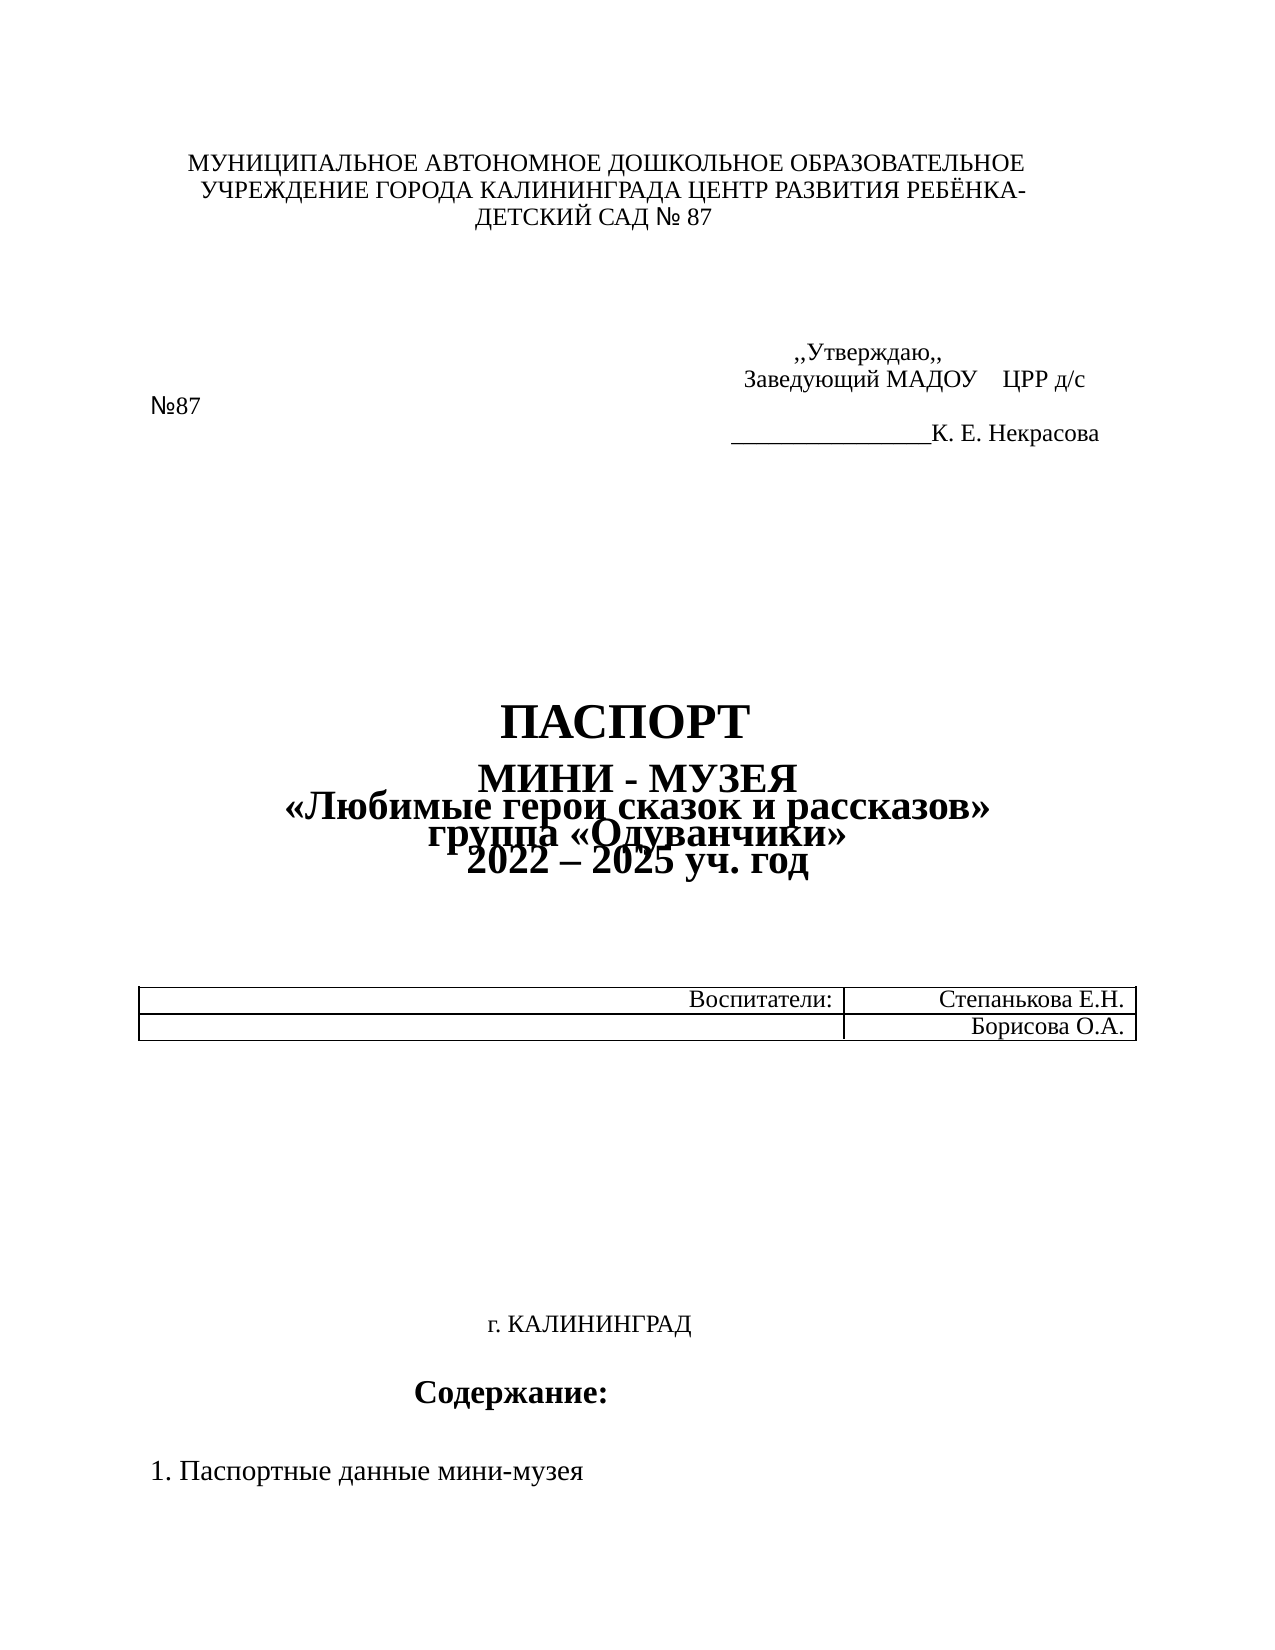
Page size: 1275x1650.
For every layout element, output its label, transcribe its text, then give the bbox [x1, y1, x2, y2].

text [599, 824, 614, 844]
text ________________К. Е. Некрасова [150, 420, 1125, 447]
text Заведующий МАДОУ ЦРР д/с №87 [150, 366, 1125, 420]
text 2022 – 2025 уч. год [150, 851, 1125, 878]
text УЧРЕЖДЕНИЕ ГОРОДА КАЛИНИНГРАДА ЦЕНТР РАЗВИТИЯ РЕБЁНКА- [150, 177, 1125, 204]
table_cell [140, 1015, 843, 1039]
text ДЕТСКИЙ САД № 87 [150, 204, 1125, 231]
text г. КАЛИНИНГРАД [150, 1311, 1125, 1338]
text МИНИ - МУЗЕЯ [150, 771, 1125, 797]
text ПАСПОРТ [150, 717, 1125, 743]
text «Любимые герои сказок и рассказов» [150, 797, 1125, 824]
text Содержание: [150, 1381, 1125, 1408]
text 1. Паспортные данные мини-музея [150, 1450, 1125, 1488]
text ,,Утверждаю,, [150, 339, 1125, 366]
text МУНИЦИПАЛЬНОЕ АВТОНОМНОЕ ДОШКОЛЬНОЕ ОБРАЗОВАТЕЛЬНОЕ [150, 150, 1125, 177]
text группа «Одуванчики» [543, 824, 599, 851]
text группа «Одуванчики» [606, 824, 1125, 851]
table_header Воспитатели: [140, 988, 843, 1013]
text группа «Одуванчики» [150, 824, 550, 851]
table_header Степанькова Е.Н. [845, 988, 1135, 1013]
table_cell Борисова О.А. [845, 1015, 1135, 1039]
